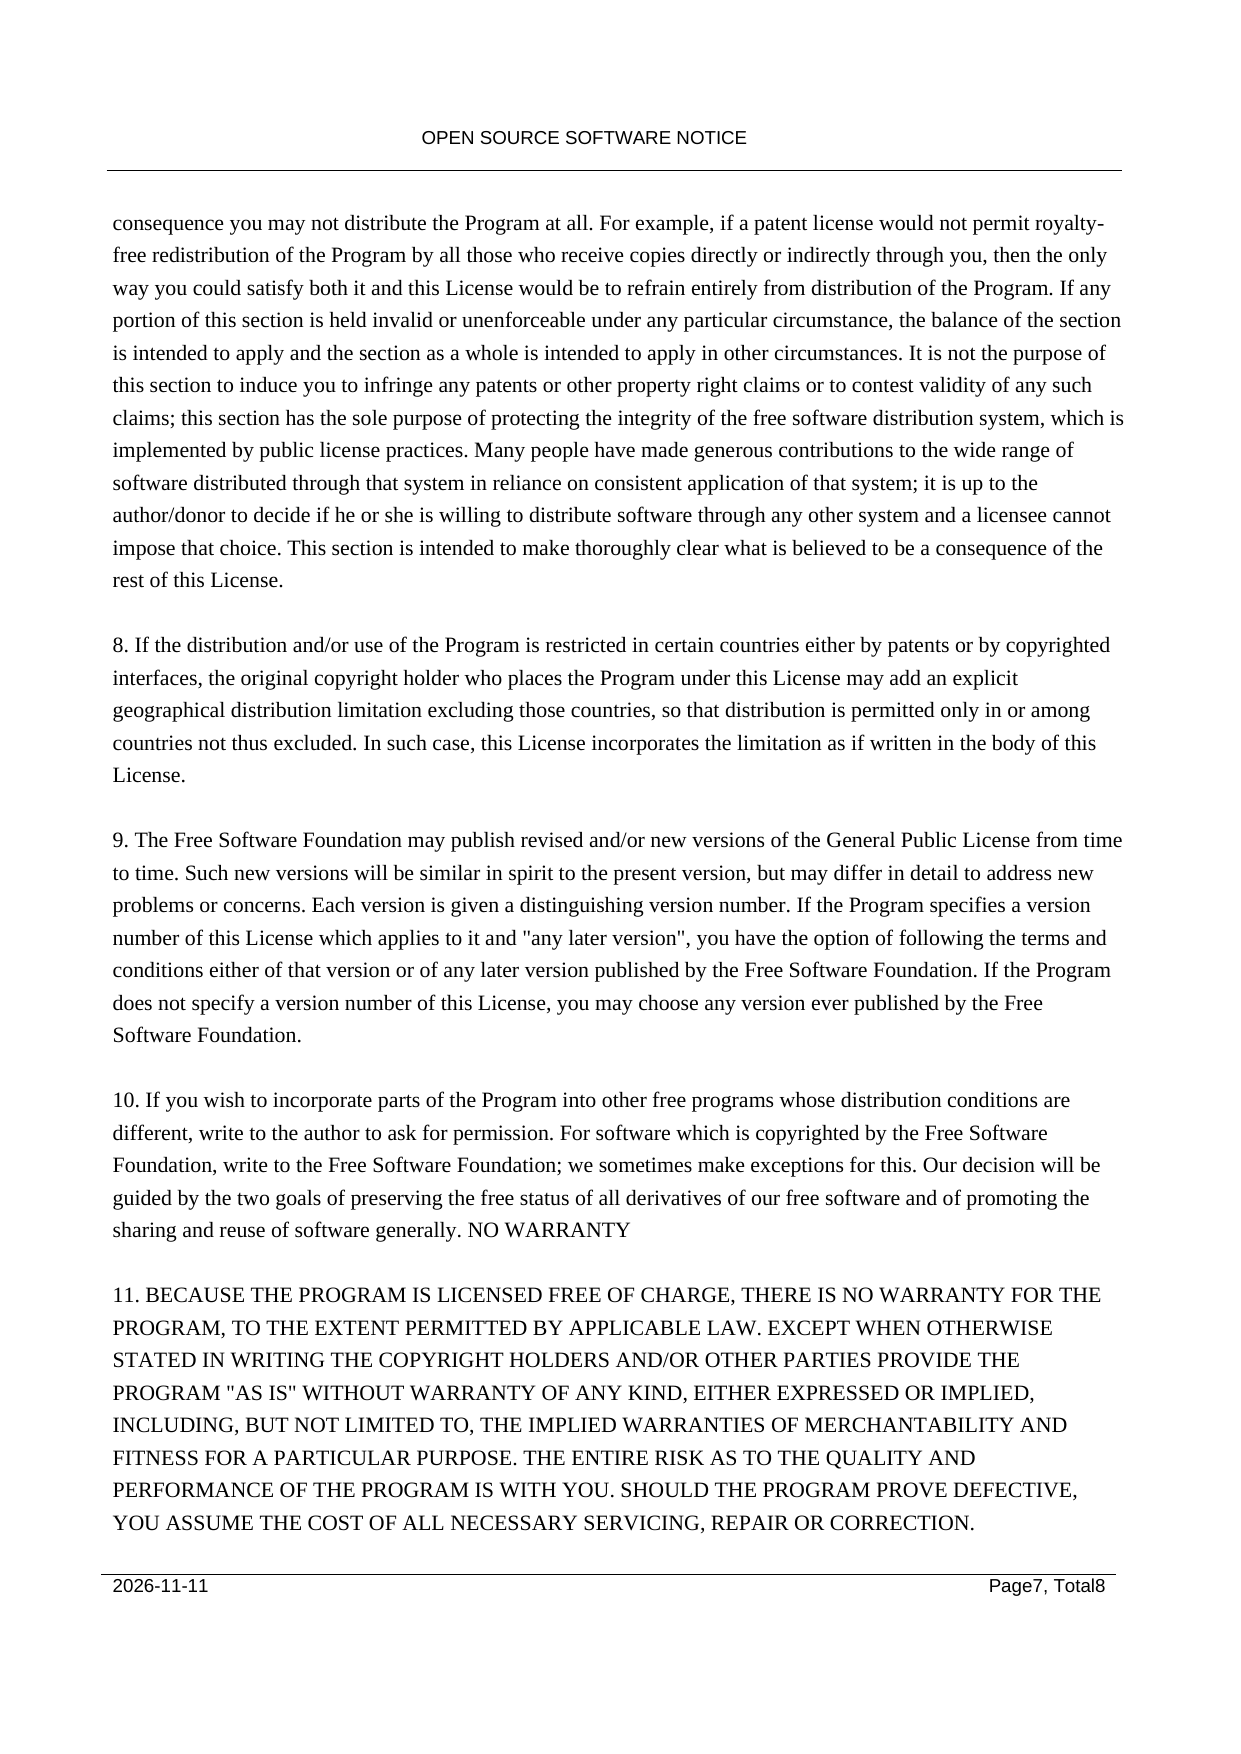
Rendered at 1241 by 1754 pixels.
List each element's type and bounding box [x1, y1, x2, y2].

text [112, 206, 1128, 1539]
